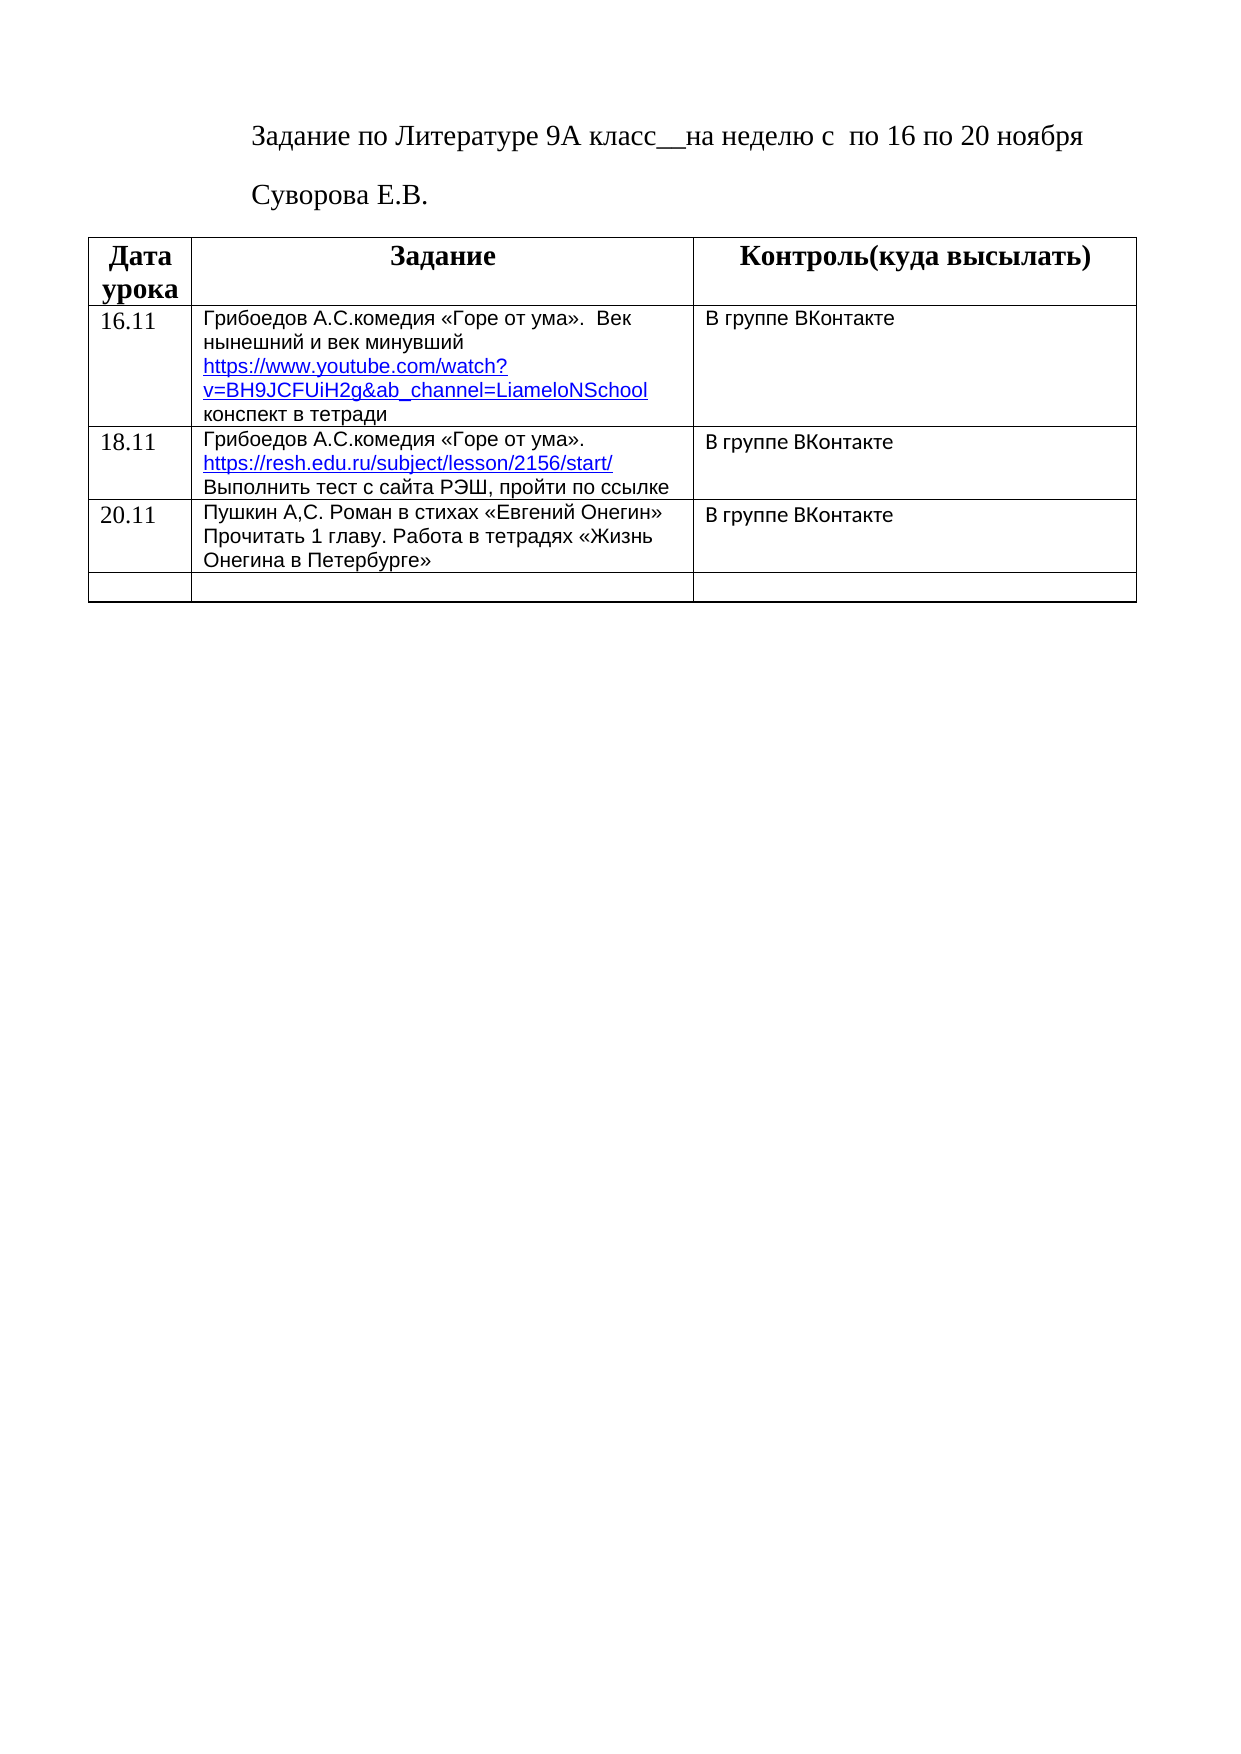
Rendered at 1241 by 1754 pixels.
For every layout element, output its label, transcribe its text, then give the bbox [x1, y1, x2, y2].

table_header Дата урока [89, 238, 191, 305]
table_cell В группе ВКонтакте [694, 427, 1136, 499]
table_cell [192, 573, 693, 601]
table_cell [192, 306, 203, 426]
table_cell [694, 573, 1136, 601]
text Задание по Литературе 9А класс__на неделю с по 16 по 20 ноября [177, 118, 1152, 152]
table_cell В группе ВКонтакте [694, 500, 1136, 572]
table_header Задание [192, 238, 693, 305]
table_cell 16.11 [89, 306, 191, 426]
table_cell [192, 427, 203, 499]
table_cell 18.11 [89, 427, 191, 499]
table_cell Грибоедов А.С.комедия «Горе от ума». Век нынешний и век минувший https://www.youtube.com/watch?v=BH9JCFUiH2g&ab_channel=LiameloNSchool конспект в тетради [387, 306, 693, 426]
text Суворова Е.В. [177, 177, 1152, 211]
table_cell Грибоедов А.С.комедия «Горе от ума». https://resh.edu.ru/subject/lesson/2156/start/ Выполнить тест с сайта РЭШ, пройти по ссылке [585, 427, 693, 499]
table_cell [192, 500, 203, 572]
table_cell В группе ВКонтакте [694, 306, 1136, 426]
table_header Контроль(куда высылать) [694, 238, 1136, 305]
table_cell 20.11 [89, 500, 191, 572]
table_cell [89, 573, 191, 601]
table_cell Пушкин А,С. Роман в стихах «Евгений Онегин» Прочитать 1 главу. Работа в тетрадях «Жизнь Онегина в Петербурге» [431, 500, 693, 572]
